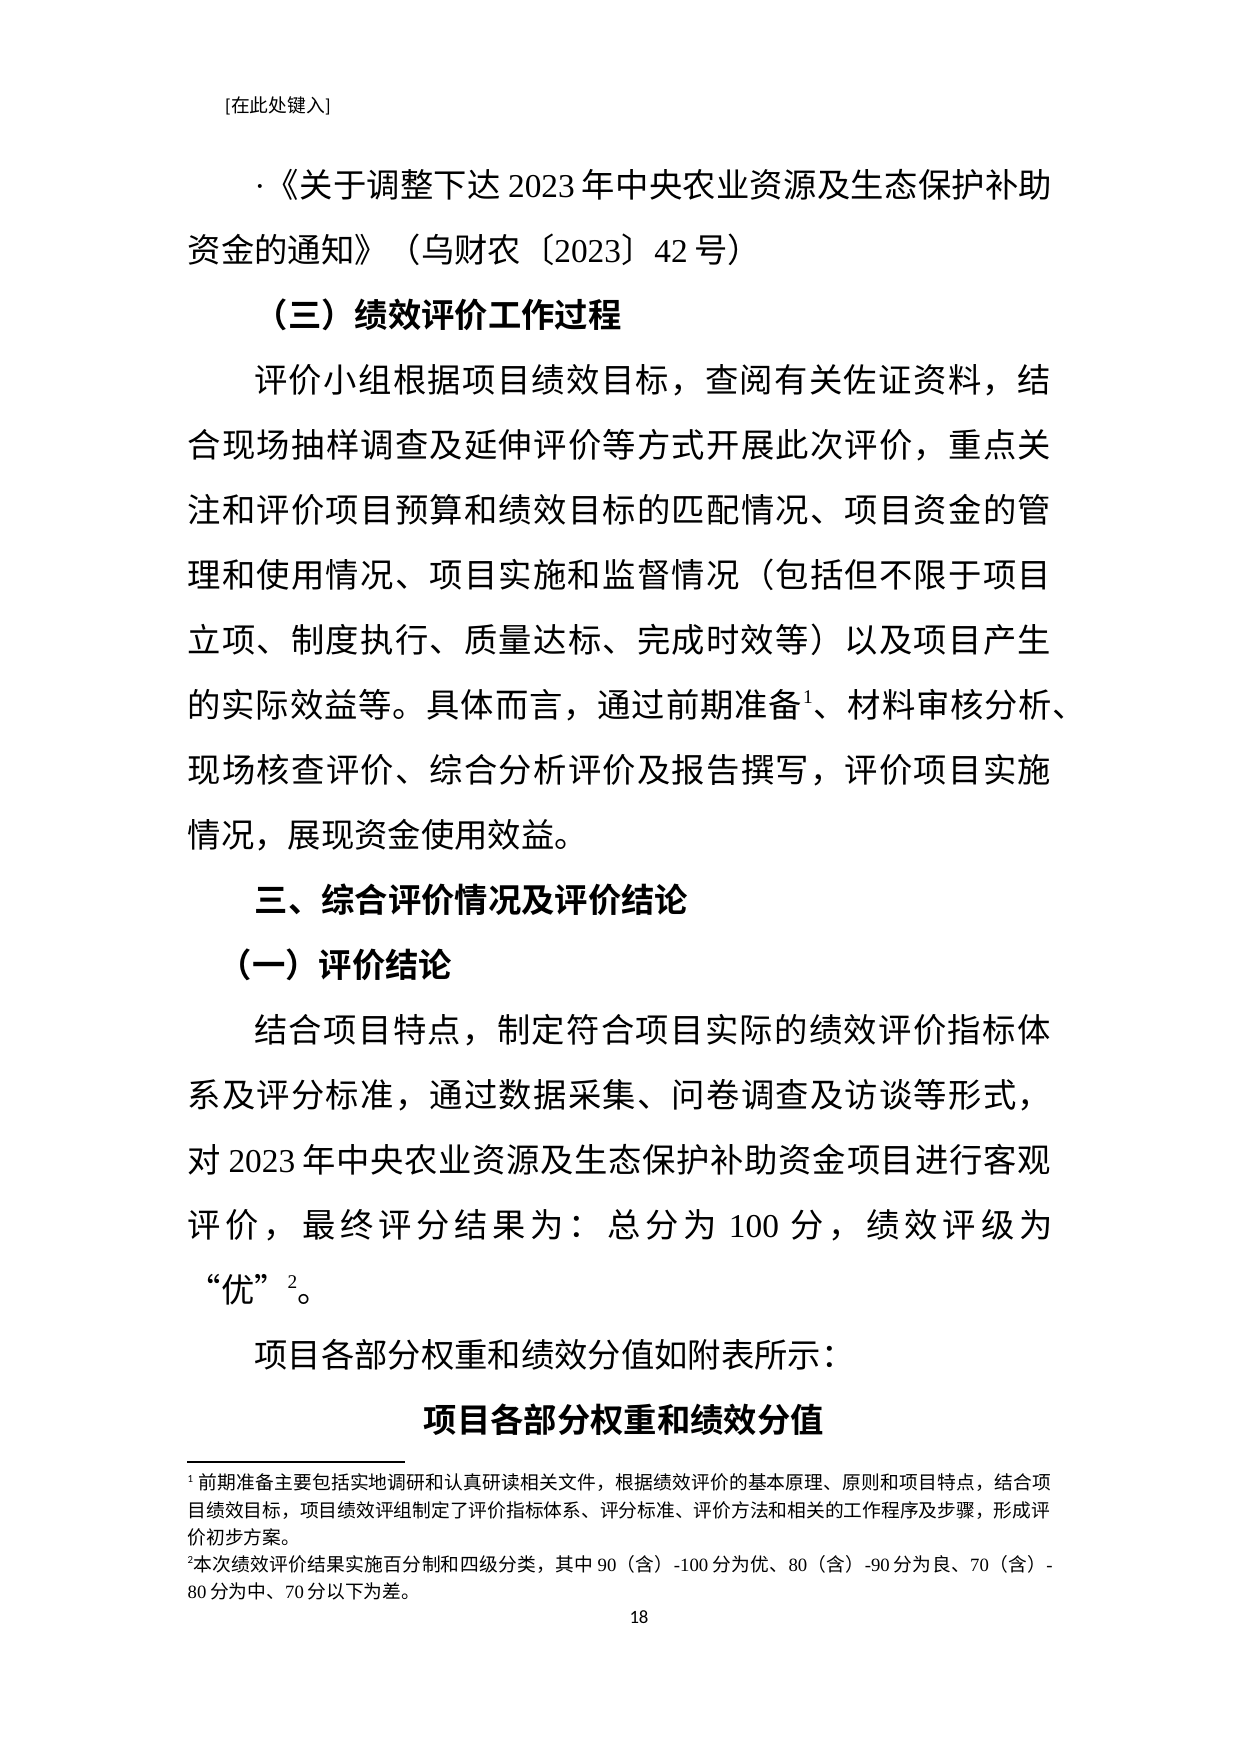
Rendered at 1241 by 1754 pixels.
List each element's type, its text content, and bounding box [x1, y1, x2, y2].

text ·《关于调整下达2023年中央农业资源及生态保护补助资金的通知》（乌财农〔2023〕42号） [187, 150, 1053, 280]
text （一）评价结论 [187, 930, 1053, 995]
text 项目各部分权重和绩效分值如附表所示： [187, 1320, 1053, 1385]
text 评价小组根据项目绩效目标，查阅有关佐证资料，结合现场抽样调查及延伸评价等方式开展此次评价，重点关注和评价项目预算和绩效目标的匹配情况、项目资金的管理和使用情况、项目实施和监督情况（包括但不限于项目立项、制度执行、质量达标、完成时效等）以及项目产生的实际效益等。具体而言，通过前期准备、材料审核分析、现场核查评价、综合分析评价及报告撰写，评价项目实施情况，展现资金使用效益。 [187, 345, 1053, 865]
text 结合项目特点，制定符合项目实际的绩效评价指标体系及评分标准，通过数据采集、问卷调查及访谈等形式，对2023年中央农业资源及生态保护补助资金项目进行客观评价，最终评分结果为：总分为100分，绩效评级为“优”。 [187, 995, 1053, 1320]
text 项目各部分权重和绩效分值 [187, 1385, 1053, 1450]
text 三、综合评价情况及评价结论 [187, 865, 1053, 930]
text （三）绩效评价工作过程 [187, 280, 1053, 345]
